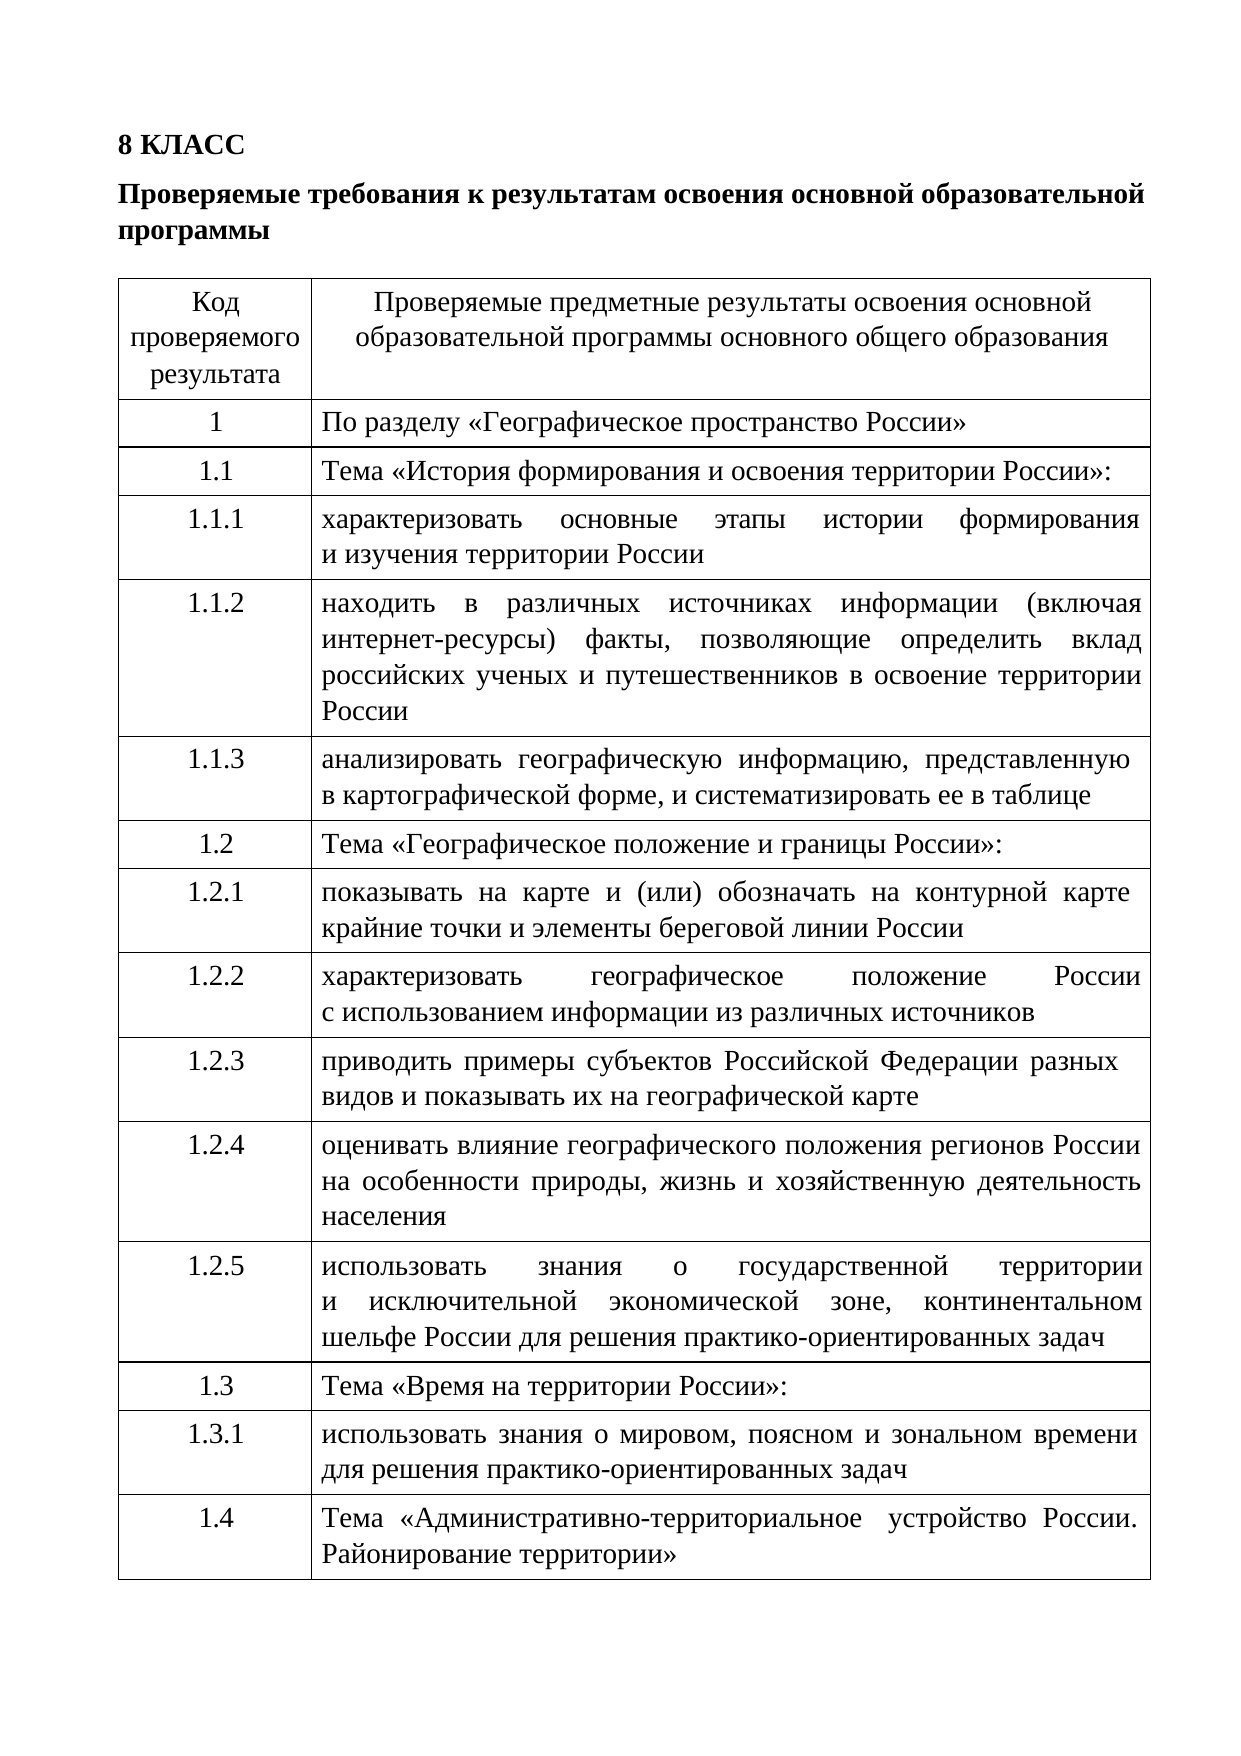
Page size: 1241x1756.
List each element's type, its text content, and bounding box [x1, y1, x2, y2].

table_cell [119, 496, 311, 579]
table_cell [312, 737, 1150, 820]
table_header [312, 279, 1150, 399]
subtitle КЛАСС [118, 127, 1166, 161]
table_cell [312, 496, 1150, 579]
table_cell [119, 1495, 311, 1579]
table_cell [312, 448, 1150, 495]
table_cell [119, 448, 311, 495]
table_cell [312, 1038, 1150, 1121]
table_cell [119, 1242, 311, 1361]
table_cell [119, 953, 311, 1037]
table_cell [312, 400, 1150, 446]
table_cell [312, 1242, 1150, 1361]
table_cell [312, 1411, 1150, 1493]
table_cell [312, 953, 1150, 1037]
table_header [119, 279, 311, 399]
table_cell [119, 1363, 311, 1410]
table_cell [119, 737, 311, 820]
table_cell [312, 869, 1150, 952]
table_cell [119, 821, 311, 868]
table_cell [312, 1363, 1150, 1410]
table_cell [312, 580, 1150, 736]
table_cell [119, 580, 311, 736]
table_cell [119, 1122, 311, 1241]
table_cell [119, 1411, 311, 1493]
text Проверяемые требования к результатам освоения основной образовательной программы [118, 176, 1166, 246]
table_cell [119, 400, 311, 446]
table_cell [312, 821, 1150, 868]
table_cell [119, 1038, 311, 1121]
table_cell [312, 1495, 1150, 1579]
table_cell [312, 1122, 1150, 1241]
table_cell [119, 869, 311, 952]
